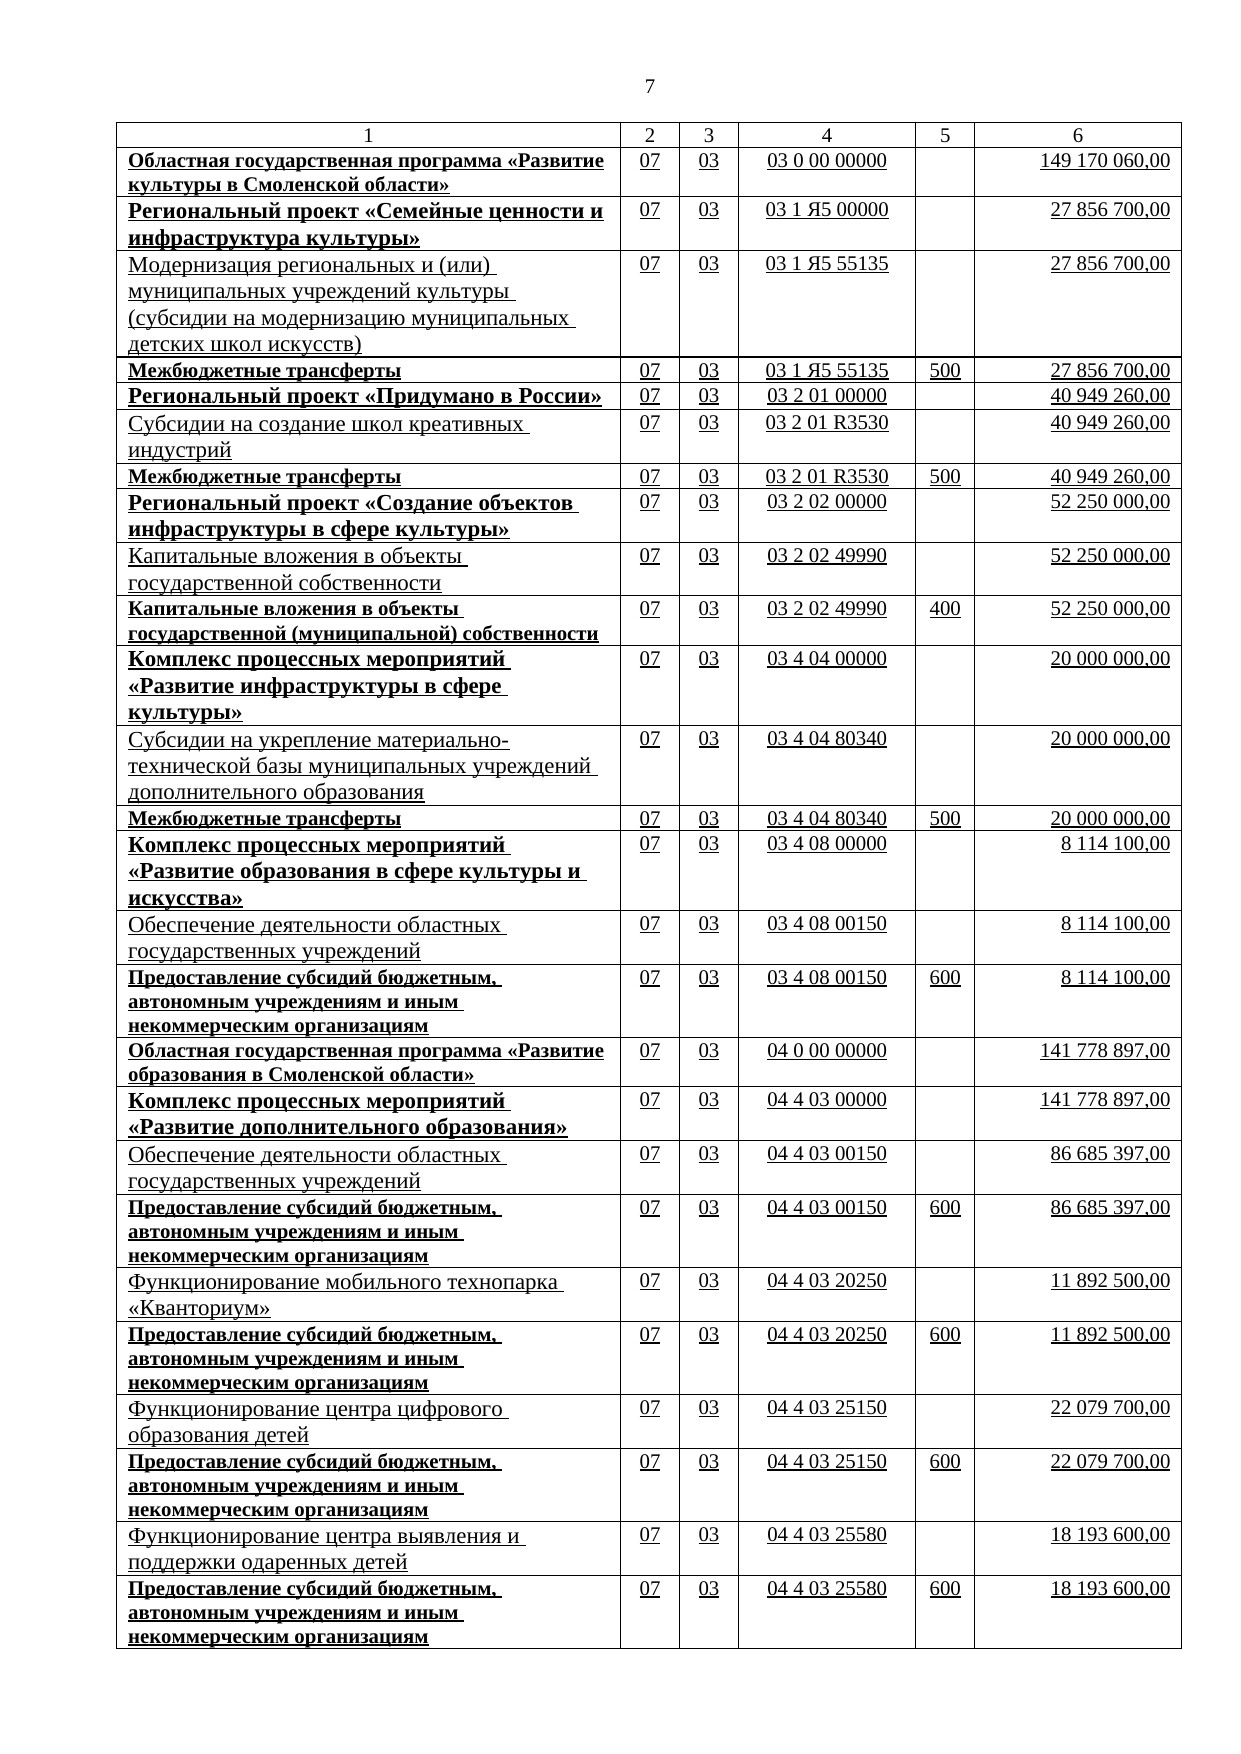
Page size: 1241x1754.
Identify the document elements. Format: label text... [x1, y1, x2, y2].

table_cell 07 [621, 1038, 679, 1086]
table_cell Предоставление субсидий бюджетным, автономным учреждениям и иным некоммерческим организациям [117, 1322, 620, 1394]
table_cell Функционирование центра выявления и поддержки одаренных детей [117, 1522, 620, 1574]
table_cell 07 [621, 1522, 679, 1574]
table_cell Комплекс процессных мероприятий «Развитие дополнительного образования» [117, 1087, 620, 1140]
table_cell 03 4 08 00150 [739, 965, 915, 1037]
table_cell 500 [916, 806, 974, 830]
table_cell Капитальные вложения в объекты государственной (муниципальной) собственности [117, 596, 620, 644]
table_cell 18 193 600,00 [975, 1576, 1181, 1648]
table_cell 141 778 897,00 [975, 1038, 1181, 1086]
table_cell 07 [621, 383, 679, 409]
table_cell 07 [621, 596, 679, 644]
table_cell 04 4 03 20250 [739, 1322, 915, 1394]
table_cell 07 [621, 489, 679, 542]
table_cell 03 2 02 49990 [739, 596, 915, 644]
table_cell [916, 1268, 974, 1321]
table_cell Функционирование мобильного технопарка «Кванториум» [117, 1268, 620, 1321]
table_cell 03 [680, 543, 738, 595]
table_cell 11 892 500,00 [975, 1268, 1181, 1321]
table_cell 07 [621, 806, 679, 830]
table_cell 07 [621, 1322, 679, 1394]
table_cell 03 [680, 383, 738, 409]
table_cell 27 856 700,00 [975, 358, 1181, 382]
table_cell 03 [680, 911, 738, 964]
table_cell 40 949 260,00 [975, 383, 1181, 409]
table_cell [916, 1522, 974, 1574]
table_cell [916, 383, 974, 409]
table_cell 07 [621, 831, 679, 910]
table_cell Региональный проект «Семейные ценности и инфраструктура культуры» [117, 197, 620, 250]
table_cell 03 [680, 726, 738, 805]
table_cell 03 [680, 358, 738, 382]
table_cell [117, 1576, 620, 1648]
table_cell 600 [916, 1576, 974, 1648]
table_cell 27 856 700,00 [975, 251, 1181, 356]
table_cell 03 [680, 1038, 738, 1086]
table_header 5 [916, 123, 974, 147]
table_cell 600 [916, 1449, 974, 1521]
table_cell 03 4 08 00000 [739, 831, 915, 910]
table_cell 04 4 03 25580 [739, 1522, 915, 1574]
table_cell 03 4 04 00000 [739, 646, 915, 724]
table_cell Межбюджетные трансферты [117, 358, 620, 382]
table_cell 07 [621, 543, 679, 595]
table_cell 40 949 260,00 [975, 410, 1181, 463]
table_header 3 [680, 123, 738, 147]
table_cell 03 [680, 806, 738, 830]
table_cell 03 [680, 1268, 738, 1321]
table_cell 8 114 100,00 [975, 965, 1181, 1037]
table_cell 52 250 000,00 [975, 543, 1181, 595]
table_cell 22 079 700,00 [975, 1395, 1181, 1447]
table_cell Субсидии на создание школ креативных индустрий [117, 410, 620, 463]
table_cell [916, 1395, 974, 1447]
table_cell 03 2 01 00000 [739, 383, 915, 409]
table_cell 600 [916, 1195, 974, 1267]
table_cell 03 1 Я5 55135 [739, 251, 915, 356]
table_cell 03 [680, 596, 738, 644]
table_cell 07 [621, 358, 679, 382]
table_cell [916, 489, 974, 542]
table_cell 03 2 02 49990 [739, 543, 915, 595]
table_cell 03 [680, 1141, 738, 1193]
table_cell 27 856 700,00 [975, 197, 1181, 250]
table_cell 07 [621, 197, 679, 250]
table_cell Капитальные вложения в объекты государственной собственности [117, 543, 620, 595]
table_cell 07 [621, 251, 679, 356]
table_cell 07 [621, 464, 679, 488]
table_cell 52 250 000,00 [975, 489, 1181, 542]
table_cell 04 4 03 20250 [739, 1268, 915, 1321]
table_cell Предоставление субсидий бюджетным, автономным учреждениям и иным некоммерческим организациям [117, 1449, 620, 1521]
table_cell 03 [680, 464, 738, 488]
table_cell 04 0 00 00000 [739, 1038, 915, 1086]
table_cell Предоставление субсидий бюджетным, автономным учреждениям и иным некоммерческим организациям [117, 1195, 620, 1267]
table_cell 03 [680, 1395, 738, 1447]
table_cell 07 [621, 911, 679, 964]
table_cell 03 [680, 197, 738, 250]
table_cell 04 4 03 25580 [739, 1576, 915, 1648]
table_cell 03 4 08 00150 [739, 911, 915, 964]
table_cell 07 [621, 1087, 679, 1140]
table_cell 8 114 100,00 [975, 911, 1181, 964]
table_header 2 [621, 123, 679, 147]
table_cell 03 [680, 410, 738, 463]
table_cell 86 685 397,00 [975, 1195, 1181, 1267]
table_cell [916, 543, 974, 595]
table_cell [916, 148, 974, 196]
table_cell 03 1 Я5 55135 [739, 358, 915, 382]
table_cell [916, 1038, 974, 1086]
table_cell 20 000 000,00 [975, 726, 1181, 805]
table_cell Межбюджетные трансферты [117, 464, 620, 488]
table_cell 149 170 060,00 [975, 148, 1181, 196]
table_cell 07 [621, 646, 679, 724]
table_cell 8 114 100,00 [975, 831, 1181, 910]
table_cell 20 000 000,00 [975, 806, 1181, 830]
table_cell 07 [621, 726, 679, 805]
table_cell [916, 1087, 974, 1140]
table_cell 86 685 397,00 [975, 1141, 1181, 1193]
table_cell Региональный проект «Придумано в России» [117, 383, 620, 409]
table_cell Модернизация региональных и (или) муниципальных учреждений культуры (субсидии на модернизацию муниципальных детских школ искусств) [117, 251, 620, 356]
table_cell Областная государственная программа «Развитие культуры в Смоленской области» [117, 148, 620, 196]
table_cell Региональный проект «Создание объектов инфраструктуры в сфере культуры» [117, 489, 620, 542]
table_cell Предоставление субсидий бюджетным, автономным учреждениям и иным некоммерческим организациям [117, 965, 620, 1037]
table_cell 07 [621, 1268, 679, 1321]
table_cell 600 [916, 1322, 974, 1394]
table_cell 04 4 03 00150 [739, 1195, 915, 1267]
table_cell 03 [680, 148, 738, 196]
table_cell Областная государственная программа «Развитие образования в Смоленской области» [117, 1038, 620, 1086]
table_cell [916, 410, 974, 463]
table_cell 03 1 Я5 00000 [739, 197, 915, 250]
table_cell 03 4 04 80340 [739, 726, 915, 805]
table_cell 141 778 897,00 [975, 1087, 1181, 1140]
table_cell 03 2 01 R3530 [739, 410, 915, 463]
table_cell Комплекс процессных мероприятий «Развитие инфраструктуры в сфере культуры» [117, 646, 620, 724]
table_cell 03 2 02 00000 [739, 489, 915, 542]
table_header 6 [975, 123, 1181, 147]
table_cell 07 [621, 1141, 679, 1193]
table_cell [916, 831, 974, 910]
table_cell 07 [621, 1395, 679, 1447]
table_cell 07 [621, 1195, 679, 1267]
table_cell 04 4 03 00000 [739, 1087, 915, 1140]
table_cell 500 [916, 358, 974, 382]
table_cell 03 [680, 1576, 738, 1648]
table_cell 400 [916, 596, 974, 644]
table_cell [916, 911, 974, 964]
table_cell Функционирование центра цифрового образования детей [117, 1395, 620, 1447]
table_cell 52 250 000,00 [975, 596, 1181, 644]
table_cell Межбюджетные трансферты [117, 806, 620, 830]
table_cell 03 [680, 1195, 738, 1267]
table_header 1 [117, 123, 620, 147]
table_cell 03 4 04 80340 [739, 806, 915, 830]
table_cell Комплекс процессных мероприятий «Развитие образования в сфере культуры и искусства» [117, 831, 620, 910]
table_cell 04 4 03 25150 [739, 1449, 915, 1521]
table_cell 03 [680, 489, 738, 542]
table_cell [916, 646, 974, 724]
table_cell 40 949 260,00 [975, 464, 1181, 488]
table_cell 07 [621, 148, 679, 196]
table_cell 20 000 000,00 [975, 646, 1181, 724]
table_cell 04 4 03 00150 [739, 1141, 915, 1193]
table_cell Обеспечение деятельности областных государственных учреждений [117, 911, 620, 964]
table_cell 03 [680, 251, 738, 356]
table_cell Обеспечение деятельности областных государственных учреждений [117, 1141, 620, 1193]
table_cell [916, 726, 974, 805]
table_cell 07 [621, 1449, 679, 1521]
table_cell Субсидии на укрепление материально-технической базы муниципальных учреждений дополнительного образования [117, 726, 620, 805]
table_cell [916, 1141, 974, 1193]
table_cell 07 [621, 1576, 679, 1648]
table_cell 03 0 00 00000 [739, 148, 915, 196]
table_cell 03 2 01 R3530 [739, 464, 915, 488]
table_cell 03 [680, 646, 738, 724]
table_header 4 [739, 123, 915, 147]
table_cell 600 [916, 965, 974, 1037]
table_cell [916, 251, 974, 356]
table_cell 03 [680, 831, 738, 910]
table_cell 11 892 500,00 [975, 1322, 1181, 1394]
table_cell 03 [680, 1087, 738, 1140]
table_cell 04 4 03 25150 [739, 1395, 915, 1447]
table_cell [916, 197, 974, 250]
table_cell 07 [621, 965, 679, 1037]
table_cell 18 193 600,00 [975, 1522, 1181, 1574]
table_cell 500 [916, 464, 974, 488]
table_cell 07 [621, 410, 679, 463]
table_cell 03 [680, 965, 738, 1037]
table_cell 03 [680, 1449, 738, 1521]
table_cell 03 [680, 1522, 738, 1574]
table_cell 22 079 700,00 [975, 1449, 1181, 1521]
table_cell 03 [680, 1322, 738, 1394]
